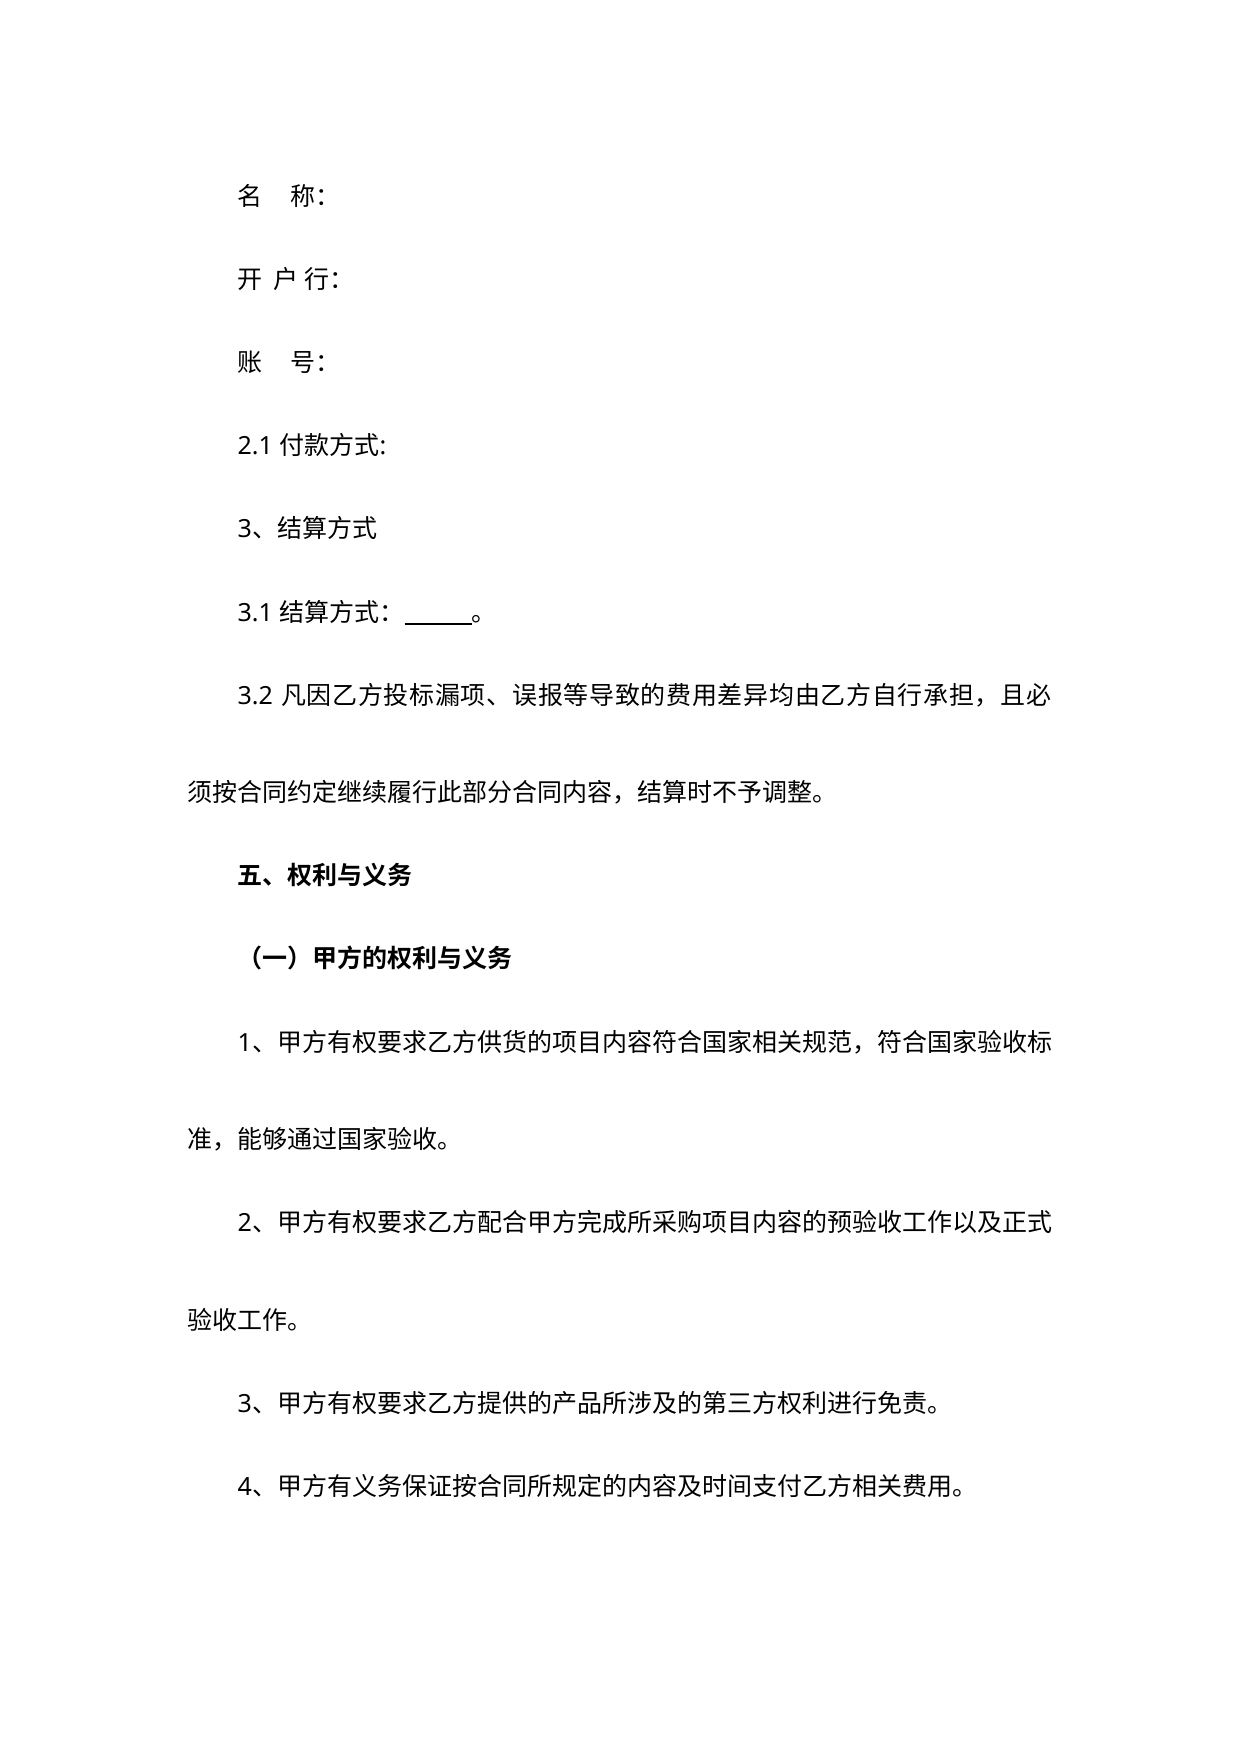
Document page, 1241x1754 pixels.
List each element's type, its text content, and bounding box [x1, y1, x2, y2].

text 名 称： [187, 162, 1053, 227]
text 开 户 行： [187, 245, 1053, 310]
text 4、甲方有义务保证按合同所规定的内容及时间支付乙方相关费用。 [187, 1452, 1053, 1517]
text 五、权利与义务 [187, 841, 1053, 906]
text 3.2 凡因乙方投标漏项、误报等导致的费用差异均由乙方自行承担，且必须按合同约定继续履行此部分合同内容，结算时不予调整。 [187, 661, 1053, 823]
text （一）甲方的权利与义务 [187, 924, 1053, 989]
list 2.1 付款方式: [187, 411, 1053, 476]
text 3.1 结算方式： 。 [187, 578, 1053, 643]
text 1、甲方有权要求乙方供货的项目内容符合国家相关规范，符合国家验收标准，能够通过国家验收。 [187, 1008, 1053, 1170]
text 3、结算方式 [187, 494, 1053, 559]
text 账 号： [187, 328, 1053, 393]
text 2、甲方有权要求乙方配合甲方完成所采购项目内容的预验收工作以及正式验收工作。 [187, 1188, 1053, 1351]
text 3、甲方有权要求乙方提供的产品所涉及的第三方权利进行免责。 [187, 1369, 1053, 1434]
